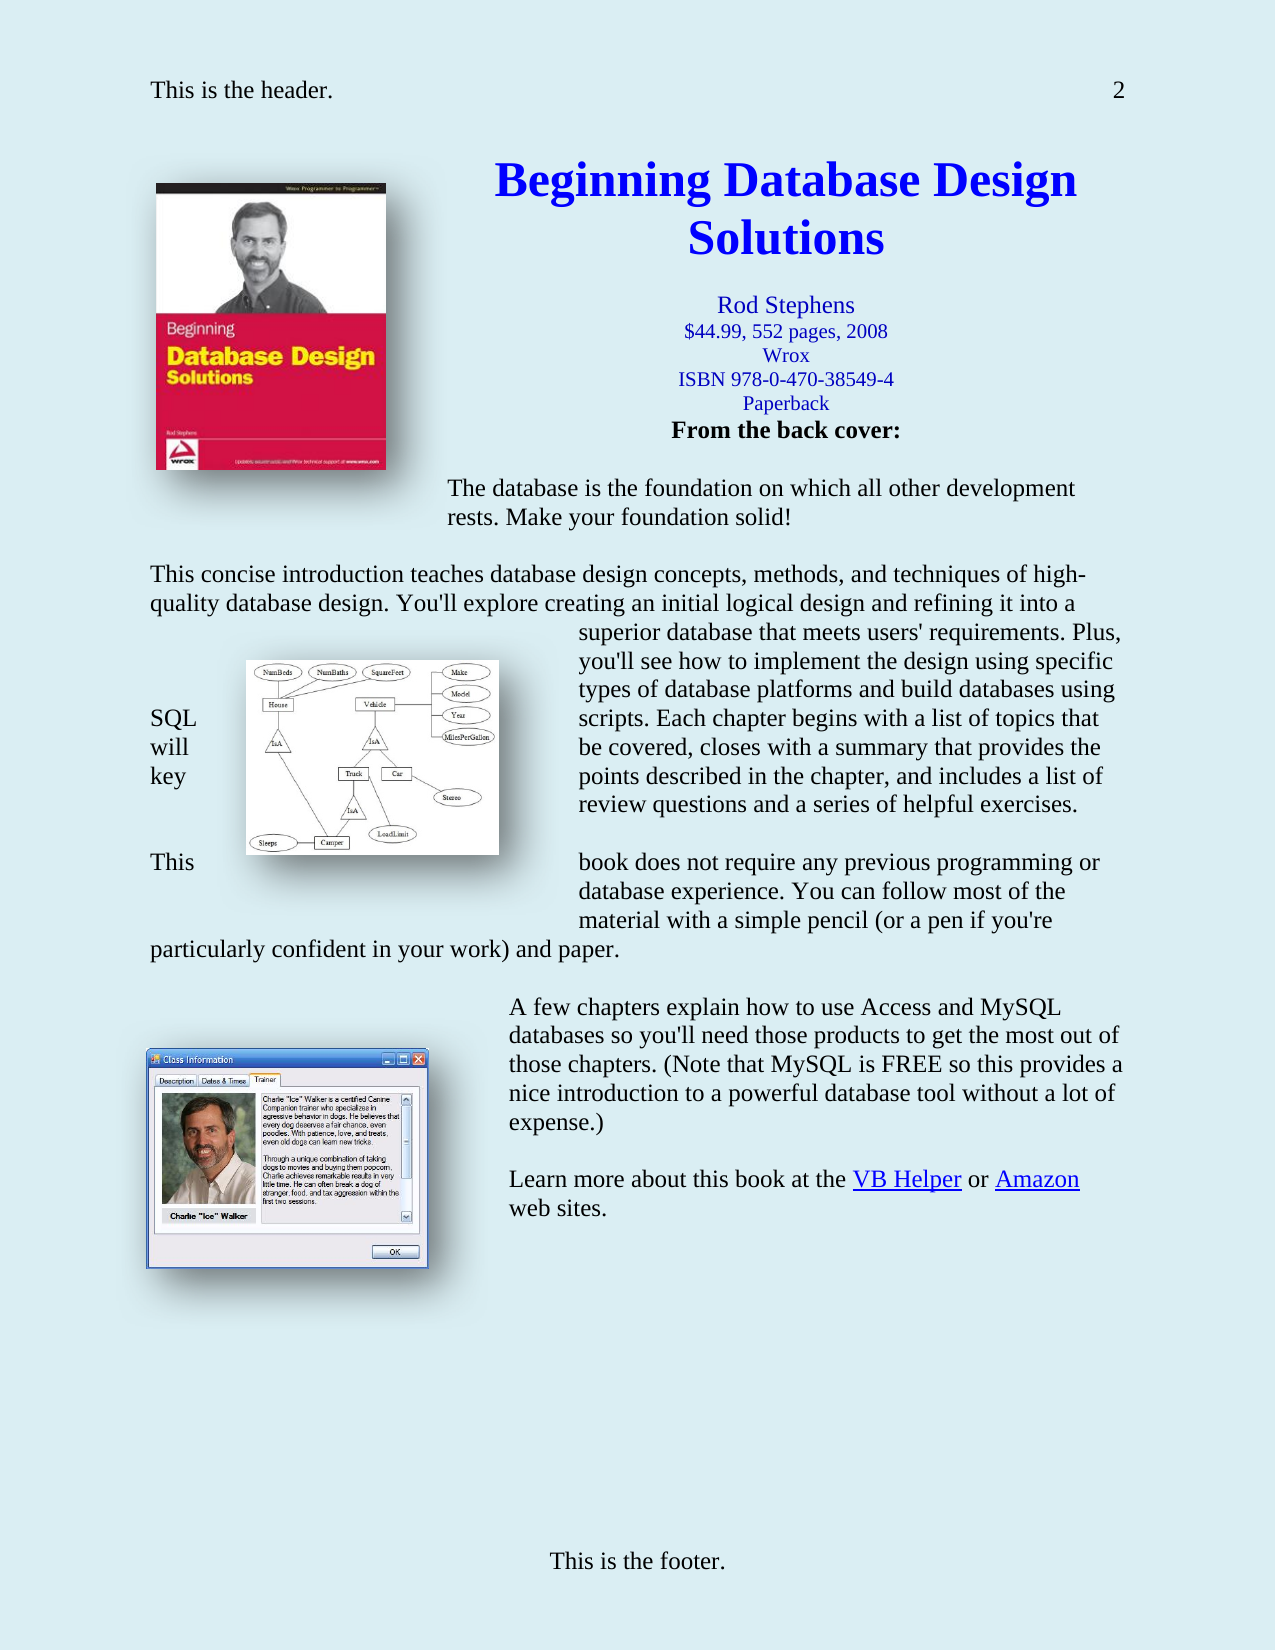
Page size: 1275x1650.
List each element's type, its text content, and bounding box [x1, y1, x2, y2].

text Rod Stephens $44.99, 552 pages, 2008 Wrox ISBN 978-0-470-38549-4 Paperback [435, 290, 1125, 415]
text The database is the foundation on which all other development rests. Make your foundation solid! [150, 473, 1125, 530]
text Learn more about this book at the VB Helper or Amazon web sites. [477, 1164, 1125, 1222]
text Beginning Database Design Solutions [150, 150, 1125, 265]
text This book does not require any previous programming or database experience. You can follow most of the material with a simple pencil (or a pen if you're particularly confident in your work) and paper. [150, 847, 1125, 962]
text A few chapters explain how to use Access and MySQL databases so you'll need those products to get the most out of those chapters. (Note that MySQL is FREE so this provides a nice introduction to a powerful database tool without a lot of expense.) [150, 992, 1125, 1135]
text This concise introduction teaches database design concepts, methods, and techniques of high-quality database design. You'll explore creating an initial logical design and refining it into a superior database that meets users' requirements. Plus, you'll see how to implement the design using specific types of database platforms and build databases using SQL scripts. Each chapter begins with a list of topics that will be covered, closes with a summary that provides the key points described in the chapter, and includes a list of review questions and a series of helpful exercises. [150, 559, 1125, 818]
picture [156, 183, 386, 470]
picture [146, 1048, 429, 1269]
picture [246, 660, 499, 855]
text From the back cover: [435, 415, 1125, 444]
